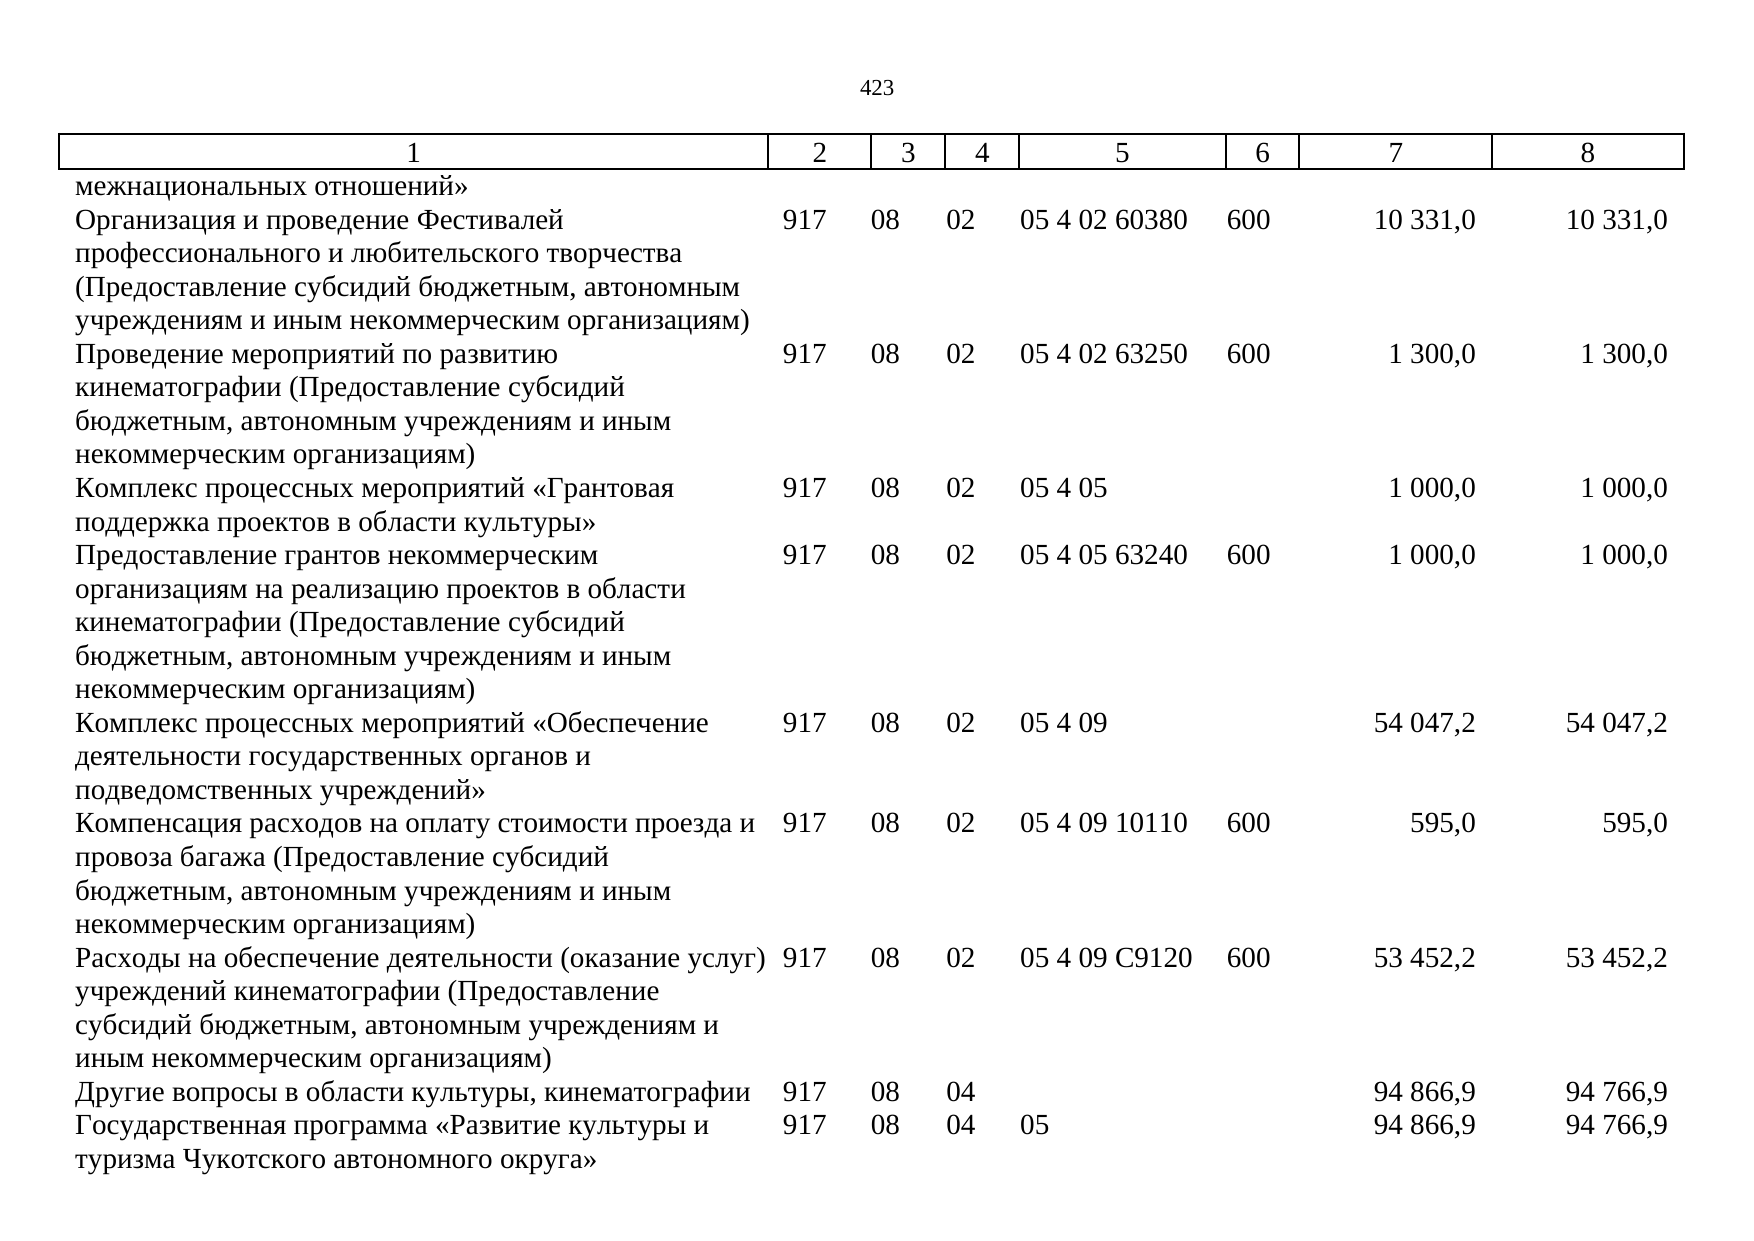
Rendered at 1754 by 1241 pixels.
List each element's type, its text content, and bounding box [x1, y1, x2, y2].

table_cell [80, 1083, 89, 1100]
table_header 3 [872, 135, 944, 168]
table_header 8 [1493, 135, 1683, 168]
table_header 2 [769, 135, 870, 168]
table_header 4 [946, 135, 1018, 168]
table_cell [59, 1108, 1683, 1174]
table_header 1 [60, 135, 767, 168]
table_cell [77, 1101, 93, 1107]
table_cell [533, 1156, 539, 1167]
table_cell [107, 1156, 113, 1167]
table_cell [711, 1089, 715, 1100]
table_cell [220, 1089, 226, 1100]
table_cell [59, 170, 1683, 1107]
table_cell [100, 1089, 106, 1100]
table_header 7 [1300, 135, 1491, 168]
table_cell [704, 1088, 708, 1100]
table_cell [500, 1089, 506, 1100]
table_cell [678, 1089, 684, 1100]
table_header 5 [1020, 135, 1225, 168]
table_header 6 [1227, 135, 1298, 168]
